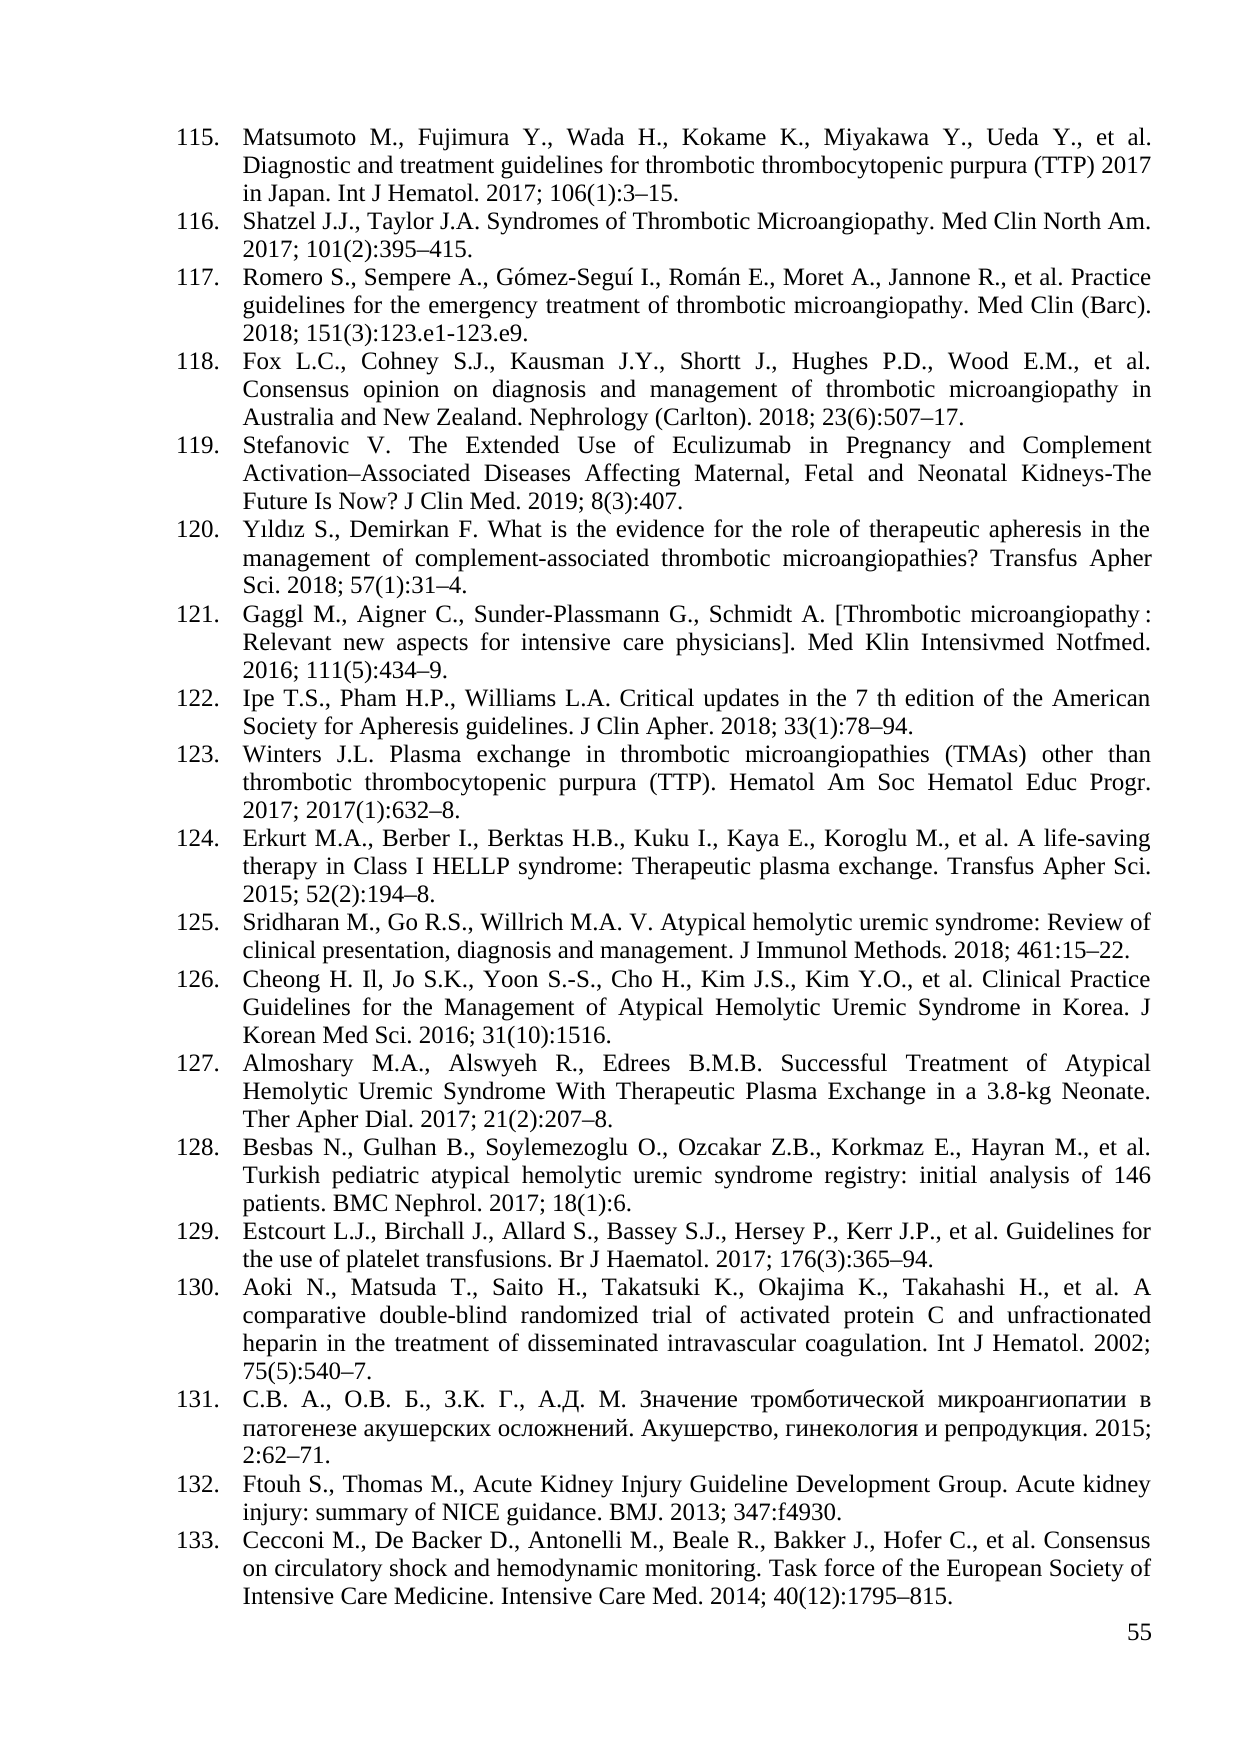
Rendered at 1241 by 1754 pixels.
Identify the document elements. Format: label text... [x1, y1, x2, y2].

list С.В. А., О.В. Б., З.К. Г., А.Д. М. Значение тромботической микроангиопатии в патогенезе акушерских осложнений. Акушерство, гинекология и репродукция. 2015; 2:62–71. [176, 1386, 1152, 1469]
list Besbas N., Gulhan B., Soylemezoglu O., Ozcakar Z.B., Korkmaz E., Hayran M., et al. Turkish pediatric atypical hemolytic uremic syndrome registry: initial analysis of 146 patients. BMC Nephrol. 2017; 18(1):6. [176, 1133, 1152, 1217]
list Aoki N., Matsuda T., Saito H., Takatsuki K., Okajima K., Takahashi H., et al. A comparative double-blind randomized trial of activated protein C and unfractionated heparin in the treatment of disseminated intravascular coagulation. Int J Hematol. 2002; 75(5):540–7. [176, 1273, 1152, 1385]
list Cecconi M., De Backer D., Antonelli M., Beale R., Bakker J., Hofer C., et al. Consensus on circulatory shock and hemodynamic monitoring. Task force of the European Society of Intensive Care Medicine. Intensive Care Med. 2014; 40(12):1795–815. [176, 1526, 1152, 1610]
list Matsumoto M., Fujimura Y., Wada H., Kokame K., Miyakawa Y., Ueda Y., et al. Diagnostic and treatment guidelines for thrombotic thrombocytopenic purpura (TTP) 2017 in Japan. Int J Hematol. 2017; 106(1):3–15. [176, 123, 1152, 206]
list Cheong H. Il, Jo S.K., Yoon S.-S., Cho H., Kim J.S., Kim Y.O., et al. Clinical Practice Guidelines for the Management of Atypical Hemolytic Uremic Syndrome in Korea. J Korean Med Sci. 2016; 31(10):1516. [176, 965, 1152, 1048]
list Winters J.L. Plasma exchange in thrombotic microangiopathies (TMAs) other than thrombotic thrombocytopenic purpura (TTP). Hematol Am Soc Hematol Educ Progr. 2017; 2017(1):632–8. [176, 740, 1152, 824]
list Ipe T.S., Pham H.P., Williams L.A. Critical updates in the 7 th edition of the American Society for Apheresis guidelines. J Clin Apher. 2018; 33(1):78–94. [176, 684, 1152, 740]
list Almoshary M.A., Alswyeh R., Edrees B.M.B. Successful Treatment of Atypical Hemolytic Uremic Syndrome With Therapeutic Plasma Exchange in a 3.8-kg Neonate. Ther Apher Dial. 2017; 21(2):207–8. [176, 1049, 1152, 1133]
list Yıldız S., Demirkan F. What is the evidence for the role of therapeutic apheresis in the management of complement-associated thrombotic microangiopathies? Transfus Apher Sci. 2018; 57(1):31–4. [176, 516, 1152, 599]
list Sridharan M., Go R.S., Willrich M.A. V. Atypical hemolytic uremic syndrome: Review of clinical presentation, diagnosis and management. J Immunol Methods. 2018; 461:15–22. [176, 908, 1152, 964]
list Fox L.C., Cohney S.J., Kausman J.Y., Shortt J., Hughes P.D., Wood E.M., et al. Consensus opinion on diagnosis and management of thrombotic microangiopathy in Australia and New Zealand. Nephrology (Carlton). 2018; 23(6):507–17. [176, 347, 1152, 431]
list Stefanovic V. The Extended Use of Eculizumab in Pregnancy and Complement Activation–Associated Diseases Affecting Maternal, Fetal and Neonatal Kidneys-The Future Is Now? J Clin Med. 2019; 8(3):407. [176, 431, 1152, 515]
list Erkurt M.A., Berber I., Berktas H.B., Kuku I., Kaya E., Koroglu M., et al. A life-saving therapy in Class I HELLP syndrome: Therapeutic plasma exchange. Transfus Apher Sci. 2015; 52(2):194–8. [176, 824, 1152, 908]
list Gaggl M., Aigner C., Sunder-Plassmann G., Schmidt A. [Thrombotic microangiopathy : Relevant new aspects for intensive care physicians]. Med Klin Intensivmed Notfmed. 2016; 111(5):434–9. [176, 600, 1152, 683]
list Romero S., Sempere A., Gómez-Seguí I., Román E., Moret A., Jannone R., et al. Practice guidelines for the emergency treatment of thrombotic microangiopathy. Med Clin (Barc). 2018; 151(3):123.e1-123.e9. [176, 263, 1152, 347]
list Ftouh S., Thomas M., Acute Kidney Injury Guideline Development Group. Acute kidney injury: summary of NICE guidance. BMJ. 2013; 347:f4930. [176, 1470, 1152, 1526]
list Shatzel J.J., Taylor J.A. Syndromes of Thrombotic Microangiopathy. Med Clin North Am. 2017; 101(2):395–415. [176, 207, 1152, 263]
list Estcourt L.J., Birchall J., Allard S., Bassey S.J., Hersey P., Kerr J.P., et al. Guidelines for the use of platelet transfusions. Br J Haematol. 2017; 176(3):365–94. [176, 1217, 1152, 1273]
